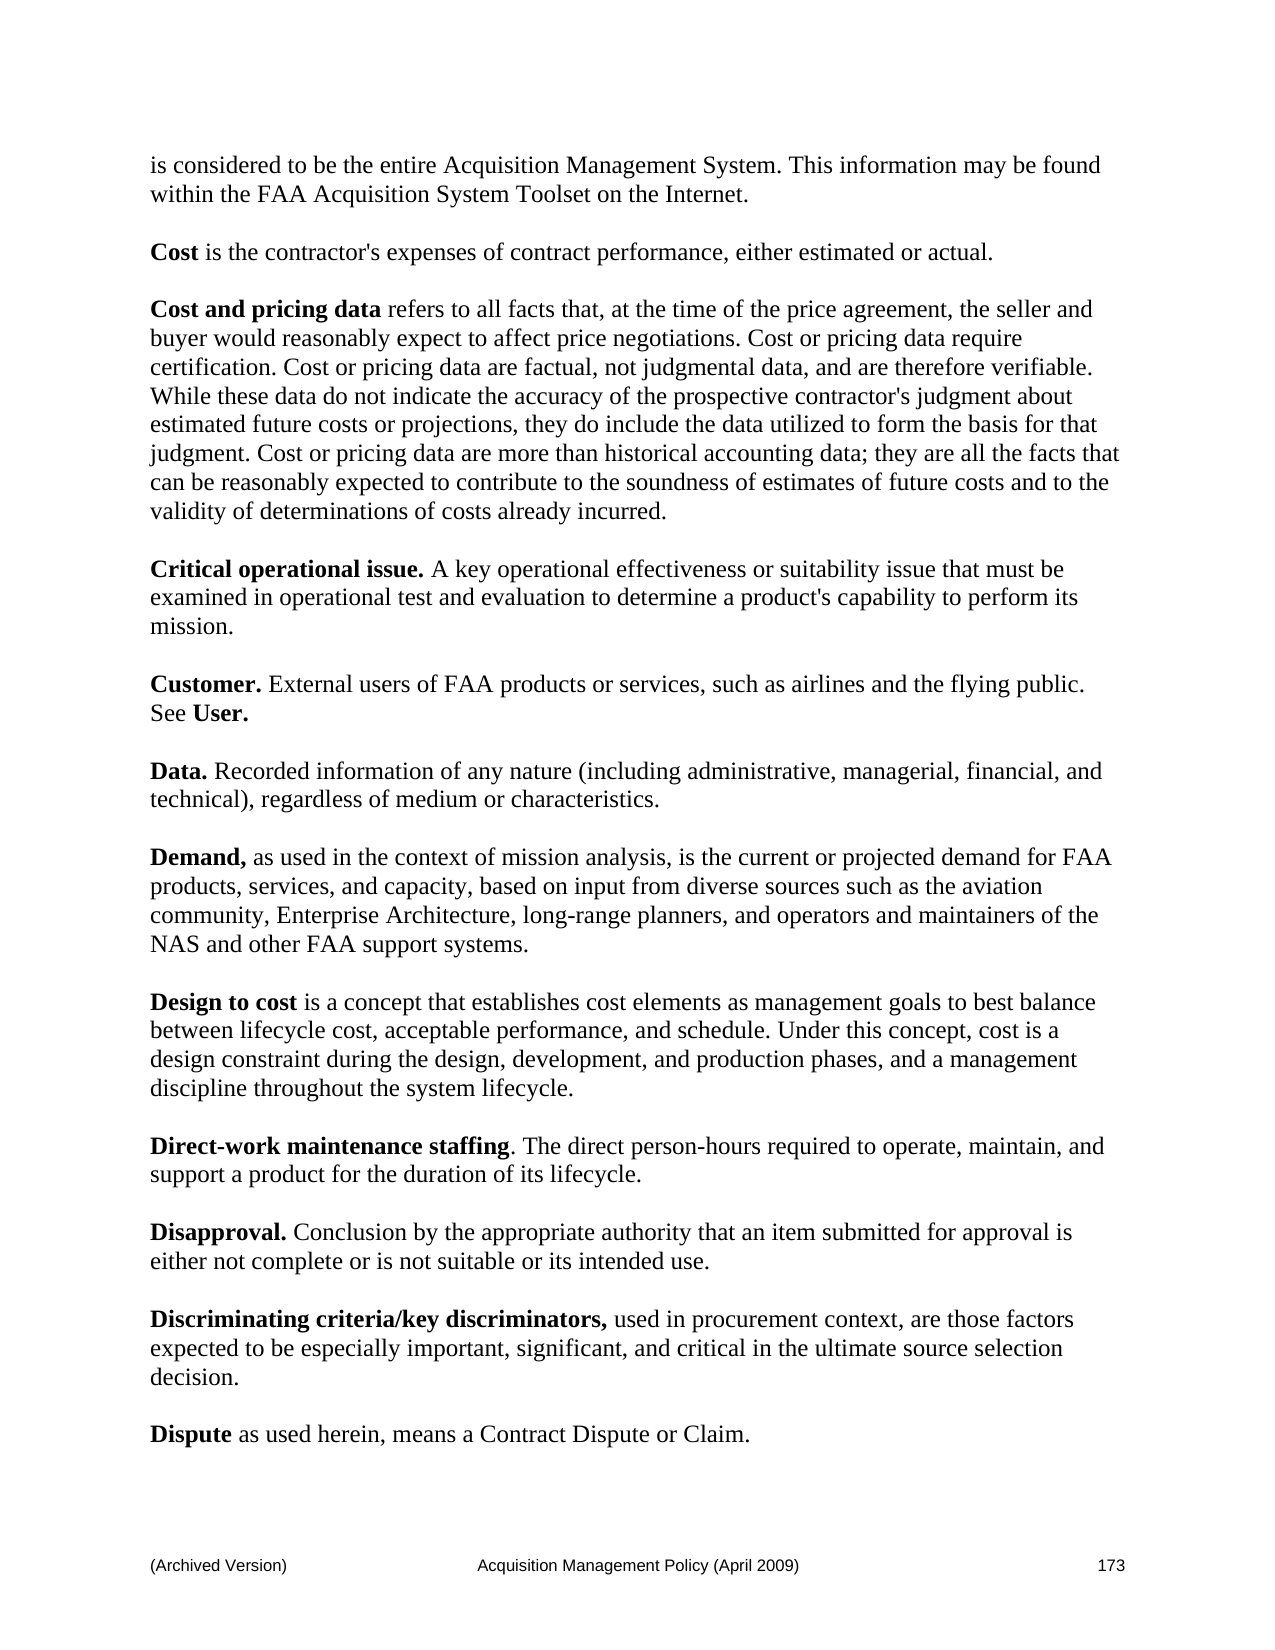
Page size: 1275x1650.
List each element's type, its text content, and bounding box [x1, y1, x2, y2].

text Disapproval. Conclusion by the appropriate authority that an item submitted for approval is either not complete or is not suitable or its intended use. [150, 1217, 1125, 1275]
text Design to cost is a concept that establishes cost elements as management goals to best balance between lifecycle cost, acceptable performance, and schedule. Under this concept, cost is a design constraint during the design, development, and production phases, and a management discipline throughout the system lifecycle. [150, 987, 1125, 1102]
text Data. Recorded information of any nature (including administrative, managerial, financial, and technical), regardless of medium or characteristics. [150, 756, 1125, 813]
text Critical operational issue. A key operational effectiveness or suitability issue that must be examined in operational test and evaluation to determine a product's capability to perform its mission. [150, 554, 1125, 640]
text Direct-work maintenance staffing. The direct person-hours required to operate, maintain, and support a product for the duration of its lifecycle. [150, 1131, 1125, 1188]
text Demand, as used in the context of mission analysis, is the current or projected demand for FAA products, services, and capacity, based on input from diverse sources such as the aviation community, Enterprise Architecture, long-range planners, and operators and maintainers of the NAS and other FAA support systems. [150, 842, 1125, 957]
text Cost and pricing data refers to all facts that, at the time of the price agreement, the seller and buyer would reasonably expect to affect price negotiations. Cost or pricing data require certification. Cost or pricing data are factual, not judgmental data, and are therefore verifiable. While these data do not indicate the accuracy of the prospective contractor's judgment about estimated future costs or projections, they do include the data utilized to form the basis for that judgment. Cost or pricing data are more than historical accounting data; they are all the facts that can be reasonably expected to contribute to the soundness of estimates of future costs and to the validity of determinations of costs already incurred. [150, 294, 1125, 524]
text Discriminating criteria/key discriminators, used in procurement context, are those factors expected to be especially important, significant, and critical in the ultimate source selection decision. [150, 1304, 1125, 1390]
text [150, 150, 1125, 207]
text Dispute as used herein, means a Contract Dispute or Claim. [150, 1419, 1125, 1448]
text Cost is the contractor's expenses of contract performance, either estimated or actual. [150, 237, 1125, 265]
text Customer. External users of FAA products or services, such as airlines and the flying public. See User. [150, 669, 1125, 727]
